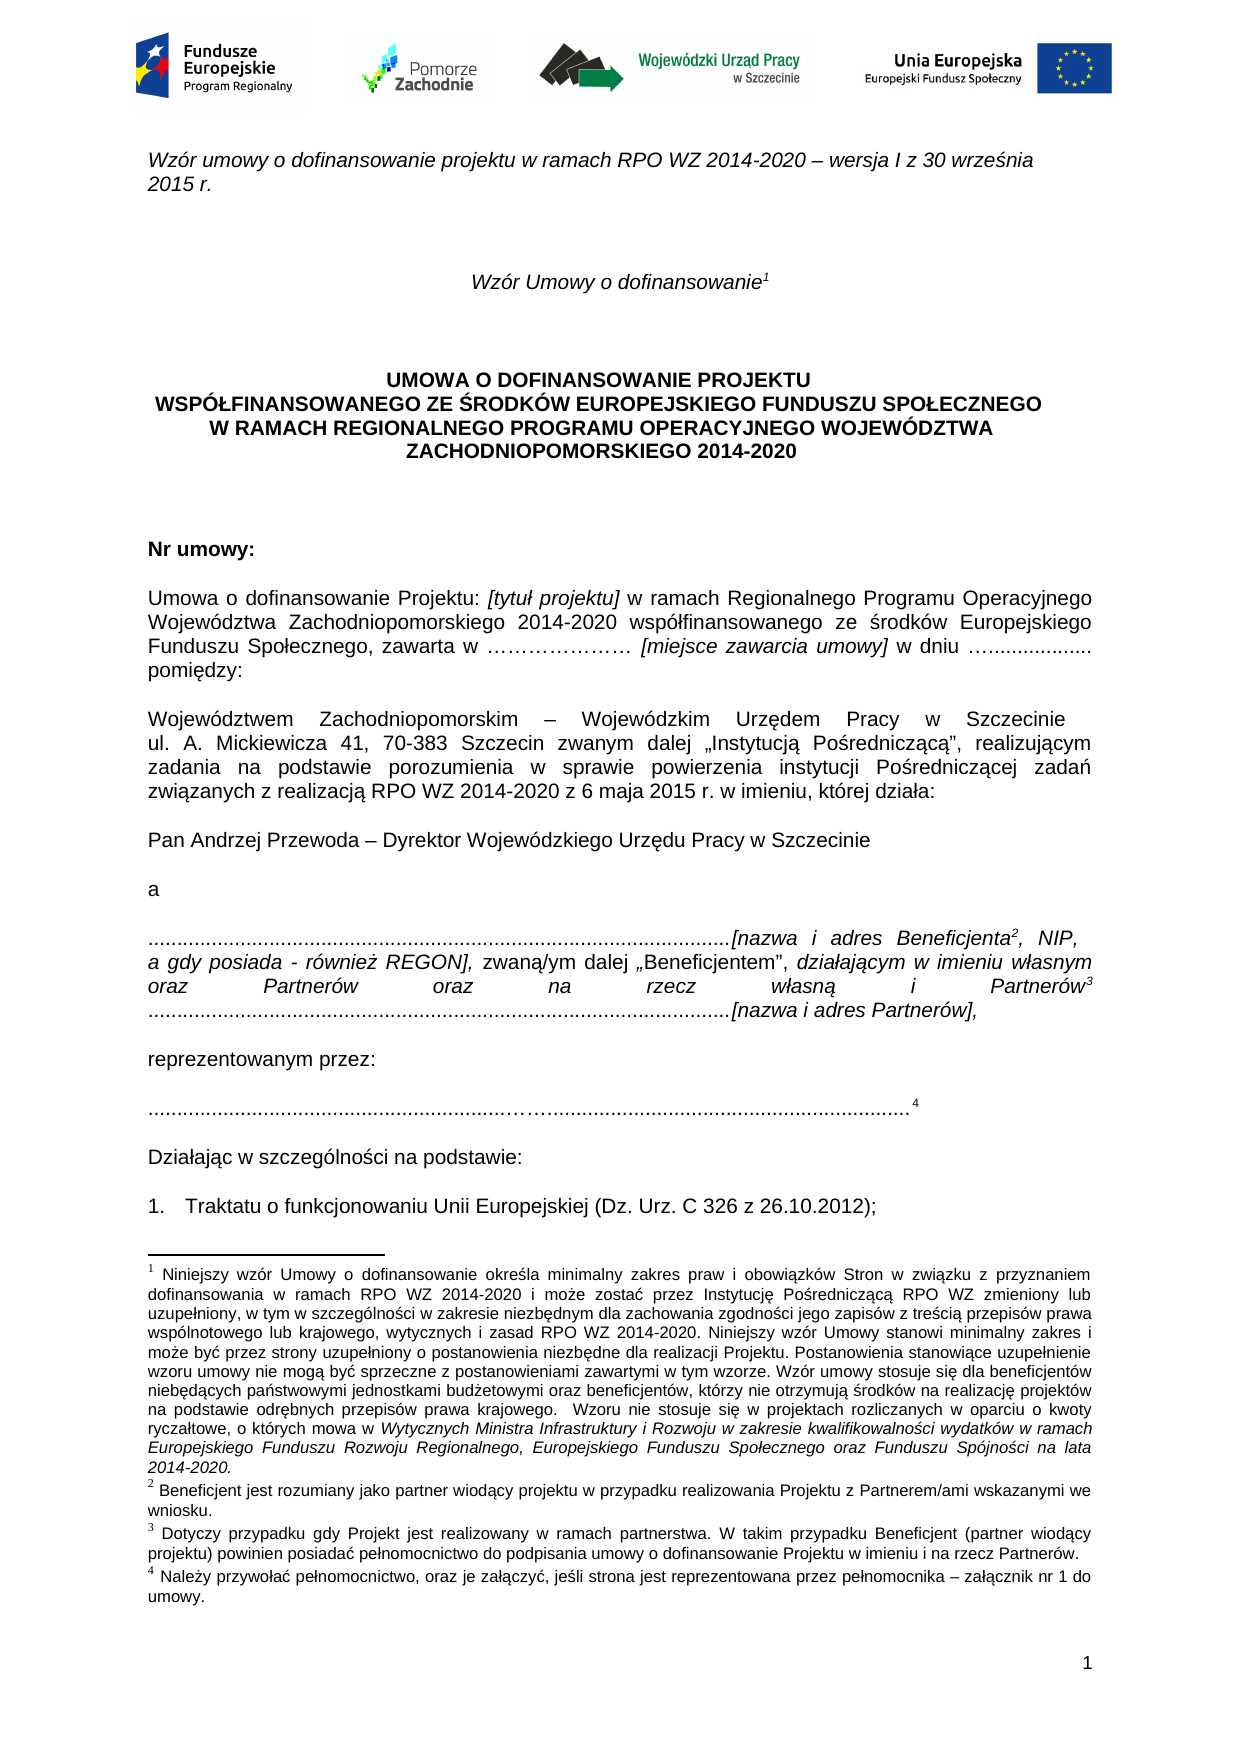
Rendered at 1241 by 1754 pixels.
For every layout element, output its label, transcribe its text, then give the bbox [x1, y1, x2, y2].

title Wzór umowy o dofinansowanie projektu w ramach RPO WZ 2014-2020 – wersja I z 30 września 2015 r. [148, 148, 1092, 196]
text Pan Andrzej Przewoda – Dyrektor Wojewódzkiego Urzędu Pracy w Szczecinie [148, 828, 1092, 852]
picture [848, 25, 1114, 110]
title Nr umowy: [148, 537, 1092, 561]
list Traktatu o funkcjonowaniu Unii Europejskiej (Dz. Urz. C 326 z 26.10.2012); [148, 1193, 1092, 1217]
picture [349, 33, 491, 98]
picture [135, 16, 308, 114]
title Wzór Umowy o dofinansowanie [148, 269, 1092, 293]
subtitle UMOWA O DOFINANSOWANIE PROJEKTU WSPÓŁFINANSOWANEGO ZE ŚRODKÓW EUROPEJSKIEGO FUNDUSZU SPOŁECZNEGO W RAMACH REGIONALNEGO PROGRAMU OPERACYJNEGO WOJEWÓDZTWA ZACHODNIOPOMORSKIEGO 2014-2020 [110, 367, 1092, 463]
text reprezentowanym przez: [148, 1047, 1092, 1071]
text Województwem Zachodniopomorskim – Wojewódzkim Urzędem Pracy w Szczecinie ul. A. Mickiewicza 41, 70-383 Szczecin zwanym dalej „Instytucją Pośredniczącą”, realizującym zadania na podstawie porozumienia w sprawie powierzenia instytucji Pośredniczącej zadań związanych z realizacją RPO WZ 2014-2020 z 6 maja 2015 r. w imieniu, której działa: [148, 707, 1092, 803]
text .....................................................................................................[nazwa i adres Beneficjenta, NIP, a gdy posiada - również REGON], zwaną/ym dalej „Beneficjentem”, działającym w imieniu własnym oraz Partnerów oraz na rzecz własną i Partnerów .....................................................................................................[nazwa i adres Partnerów], [148, 926, 1092, 1022]
text a [148, 877, 1092, 901]
picture [529, 33, 809, 102]
text Działając w szczególności na podstawie: [148, 1144, 1092, 1168]
text ..............................................................……............................................................... [148, 1096, 1092, 1119]
text Umowa o dofinansowanie Projektu: [tytuł projektu] w ramach Regionalnego Programu Operacyjnego Województwa Zachodniopomorskiego 2014-2020 współfinansowanego ze środków Europejskiego Funduszu Społecznego, zawarta w ………………… [miejsce zawarcia umowy] w dniu ….................. pomiędzy: [148, 586, 1092, 682]
